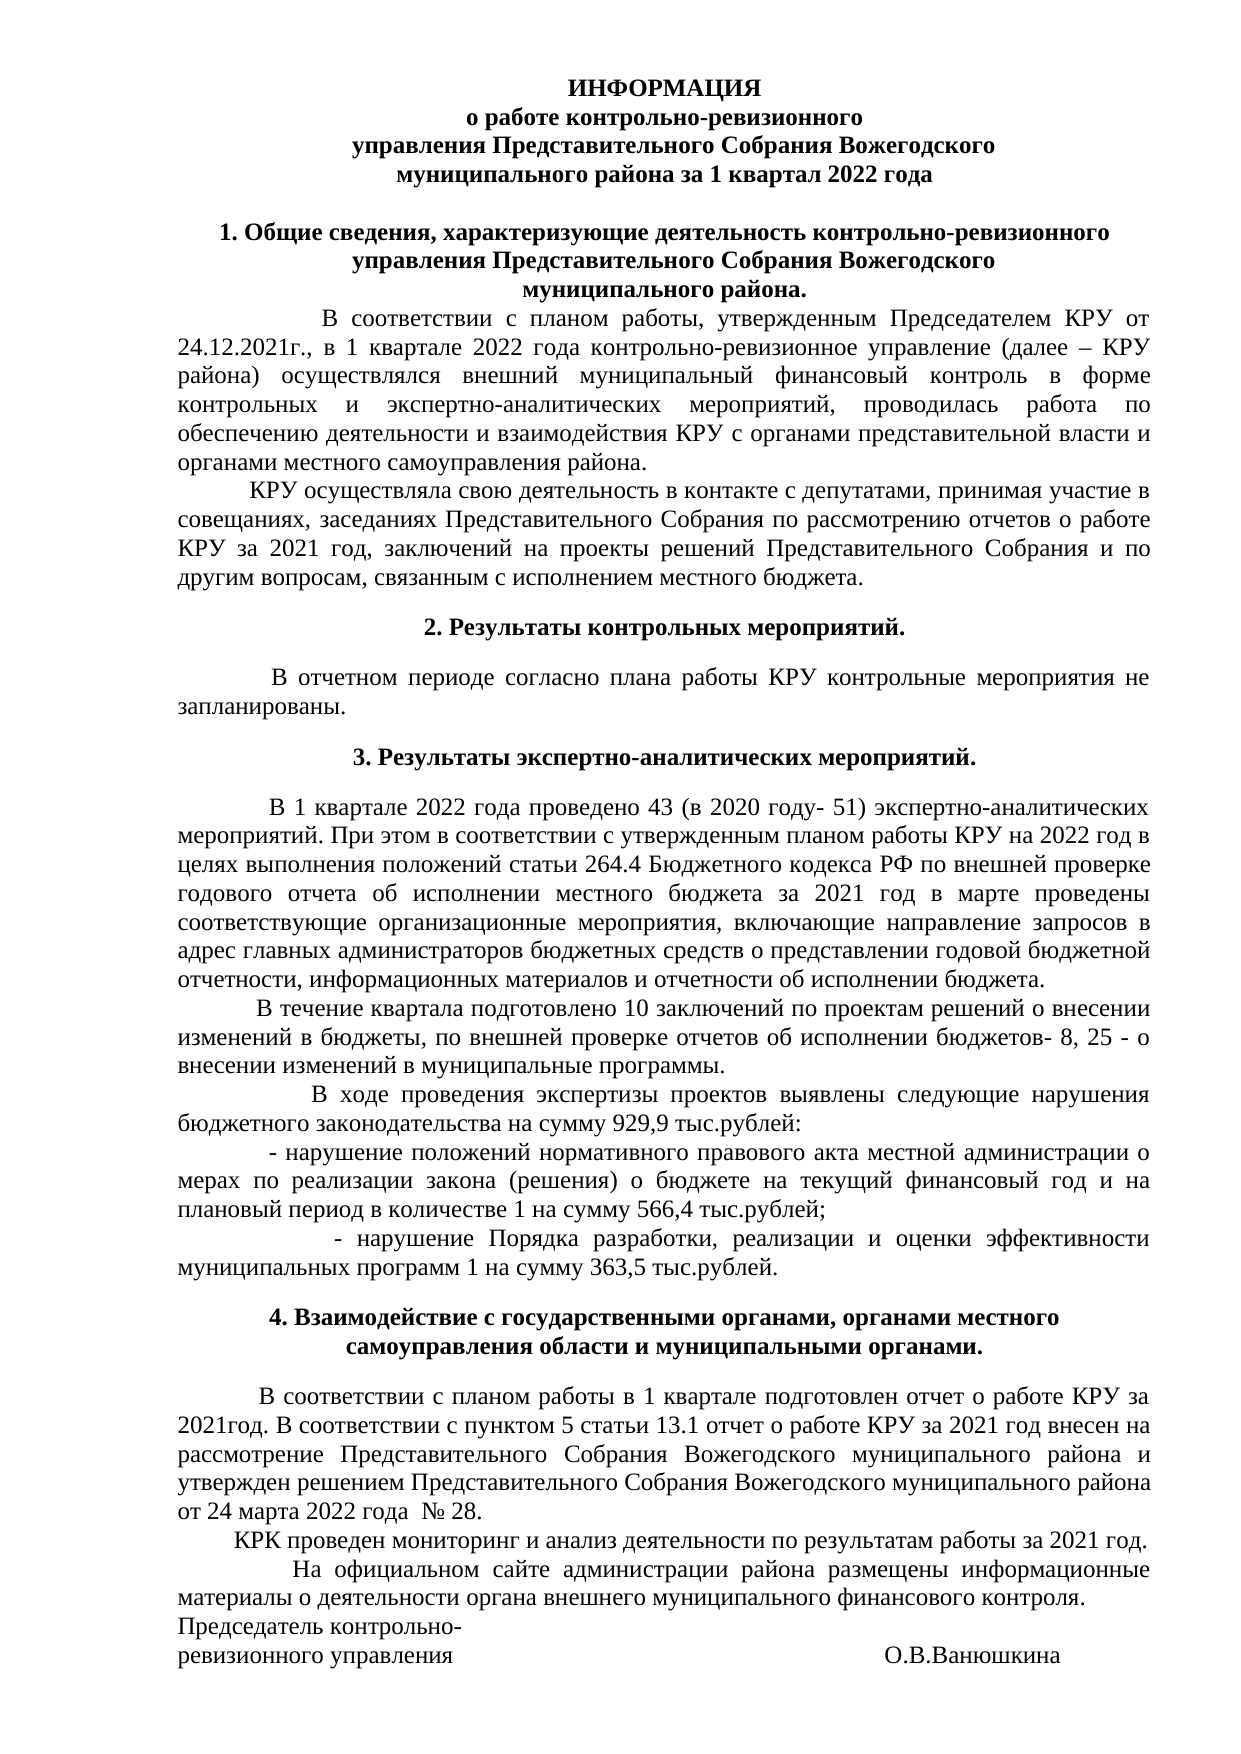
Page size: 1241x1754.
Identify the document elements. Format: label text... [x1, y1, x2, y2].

text муниципального района за 1 квартал 2022 года [177, 159, 1152, 188]
text В ходе проведения экспертизы проектов выявлены следующие нарушения бюджетного законодательства на сумму 929,9 тыс.рублей: [177, 1079, 1152, 1137]
text Председатель контрольно- [177, 1611, 1152, 1640]
text ревизионного управления О.В.Ванюшкина [177, 1640, 1152, 1669]
text В течение квартала подготовлено 10 заключений по проектам решений о внесении изменений в бюджеты, по внешней проверке отчетов об исполнении бюджетов- 8, 25 - о внесении изменений в муниципальные программы. [177, 993, 1152, 1079]
text - нарушение Порядка разработки, реализации и оценки эффективности муниципальных программ 1 на сумму 363,5 тыс.рублей. [177, 1223, 1152, 1281]
text муниципального района. [177, 274, 1152, 303]
text КРК проведен мониторинг и анализ деятельности по результатам работы за 2021 год. [177, 1525, 1152, 1554]
text управления Представительного Собрания Вожегодского [177, 246, 1152, 274]
text В соответствии с планом работы, утвержденным Председателем КРУ от 24.12.2021г., в 1 квартале 2022 года контрольно-ревизионное управление (далее – КРУ района) осуществлялся внешний муниципальный финансовый контроль в форме контрольных и экспертно-аналитических мероприятий, проводилась работа по обеспечению деятельности и взаимодействия КРУ с органами представительной власти и органами местного самоуправления района. [177, 303, 1152, 476]
text 2. Результаты контрольных мероприятий. [177, 612, 1152, 641]
text В отчетном периоде согласно плана работы КРУ контрольные мероприятия не запланированы. [177, 662, 1152, 720]
text 4. Взаимодействие с государственными органами, органами местного самоуправления области и муниципальными органами. [177, 1302, 1152, 1360]
text - нарушение положений нормативного правового акта местной администрации о мерах по реализации закона (решения) о бюджете на текущий финансовый год и на плановый период в количестве 1 на сумму 566,4 тыс.рублей; [177, 1137, 1152, 1223]
text В соответствии с планом работы в 1 квартале подготовлен отчет о работе КРУ за 2021год. В соответствии с пунктом 5 статьи 13.1 отчет о работе КРУ за 2021 год внесен на рассмотрение Представительного Собрания Вожегодского муниципального района и утвержден решением Представительного Собрания Вожегодского муниципального района от 24 марта 2022 года № 28. [177, 1381, 1152, 1525]
text о работе контрольно-ревизионного [177, 102, 1152, 131]
text В 1 квартале 2022 года проведено 43 (в 2020 году- 51) экспертно-аналитических мероприятий. При этом в соответствии с утвержденным планом работы КРУ на 2022 год в целях выполнения положений статьи 264.4 Бюджетного кодекса РФ по внешней проверке годового отчета об исполнении местного бюджета за 2021 год в марте проведены соответствующие организационные мероприятия, включающие направление запросов в адрес главных администраторов бюджетных средств о представлении годовой бюджетной отчетности, информационных материалов и отчетности об исполнении бюджета. [177, 792, 1152, 993]
text 3. Результаты экспертно-аналитических мероприятий. [177, 742, 1152, 770]
text ИНФОРМАЦИЯ [177, 73, 1152, 102]
text На официальном сайте администрации района размещены информационные материалы о деятельности органа внешнего муниципального финансового контроля. [177, 1554, 1152, 1611]
text управления Представительного Собрания Вожегодского [177, 131, 1152, 159]
text КРУ осуществляла свою деятельность в контакте с депутатами, принимая участие в совещаниях, заседаниях Представительного Собрания по рассмотрению отчетов о работе КРУ за 2021 год, заключений на проекты решений Представительного Собрания и по другим вопросам, связанным с исполнением местного бюджета. [177, 476, 1152, 591]
text 1. Общие сведения, характеризующие деятельность контрольно-ревизионного [177, 217, 1152, 246]
